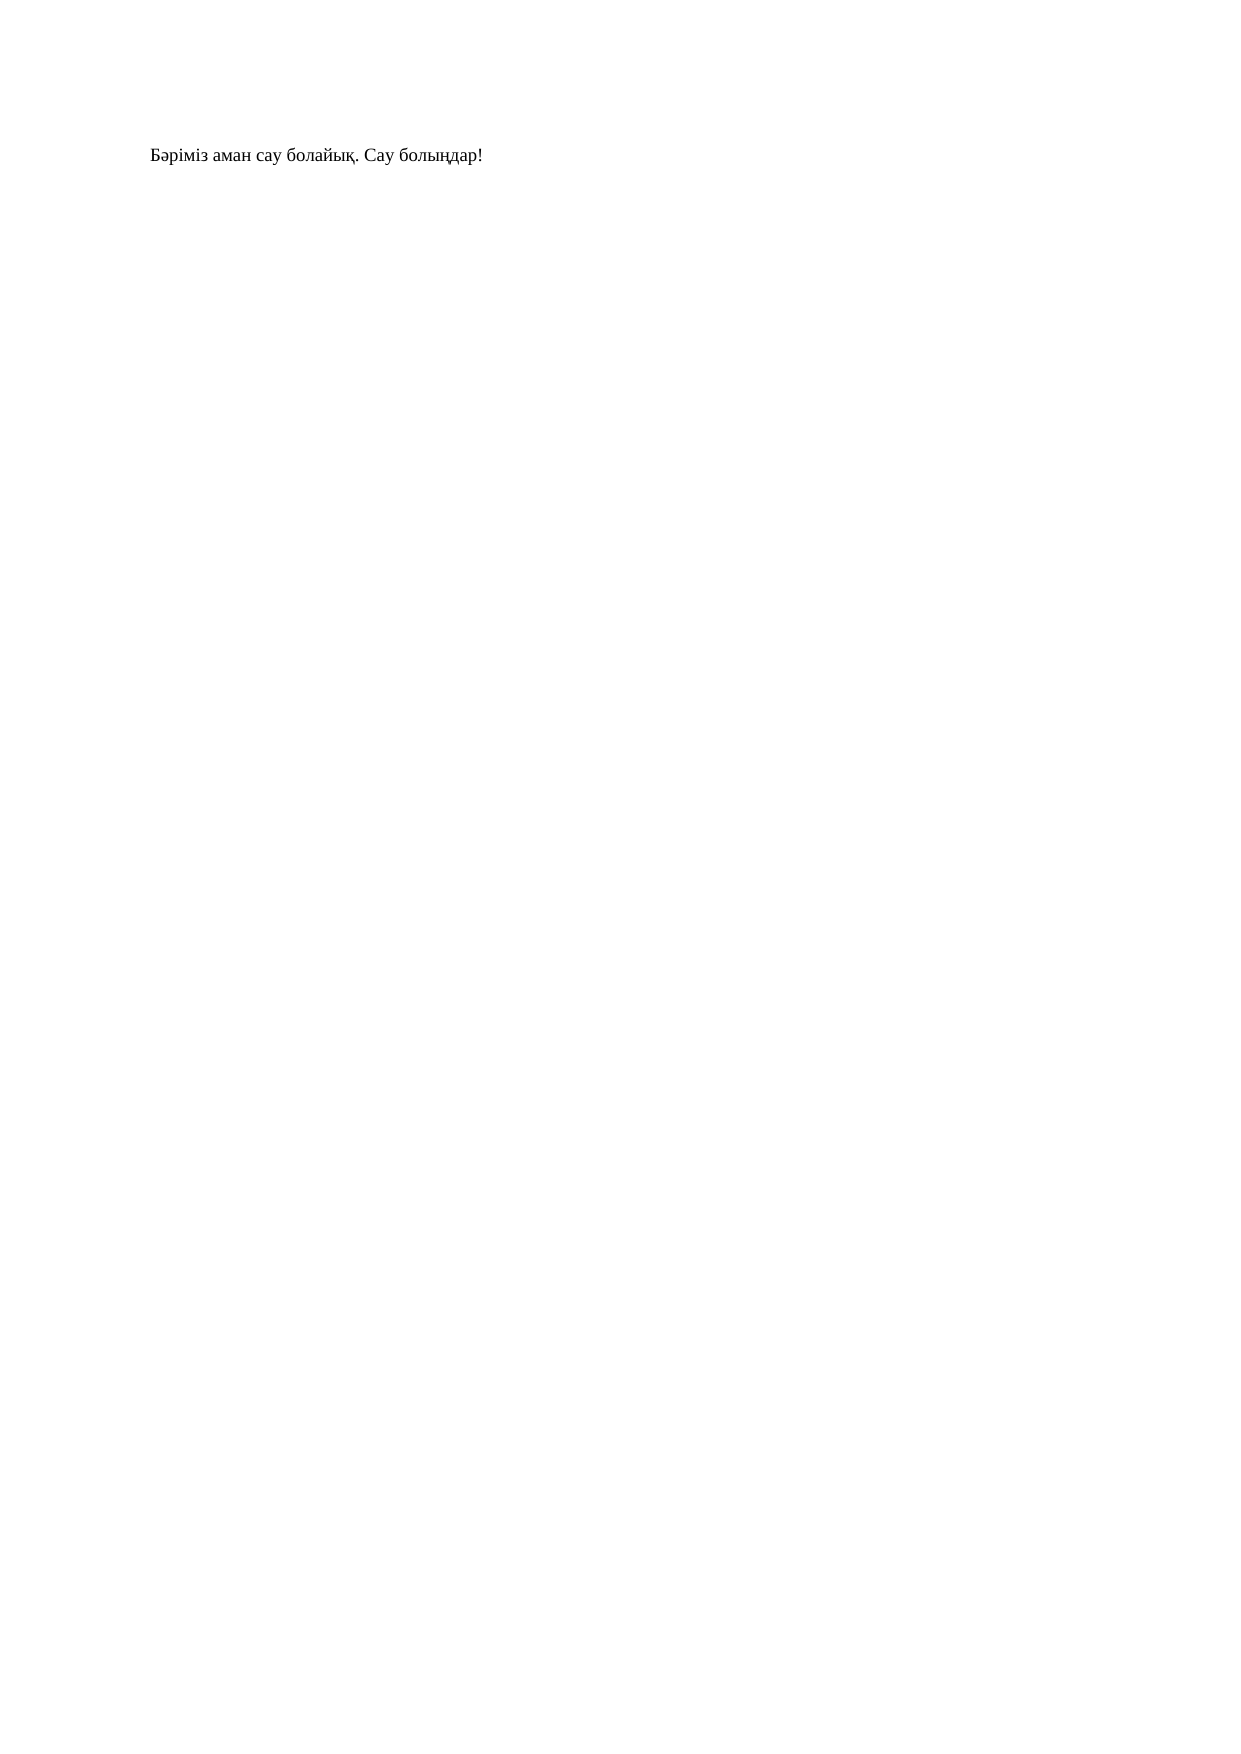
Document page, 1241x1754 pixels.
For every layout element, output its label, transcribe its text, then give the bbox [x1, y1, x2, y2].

text Бәріміз аман сау болайық. Сау болыңдар! [150, 131, 1122, 166]
